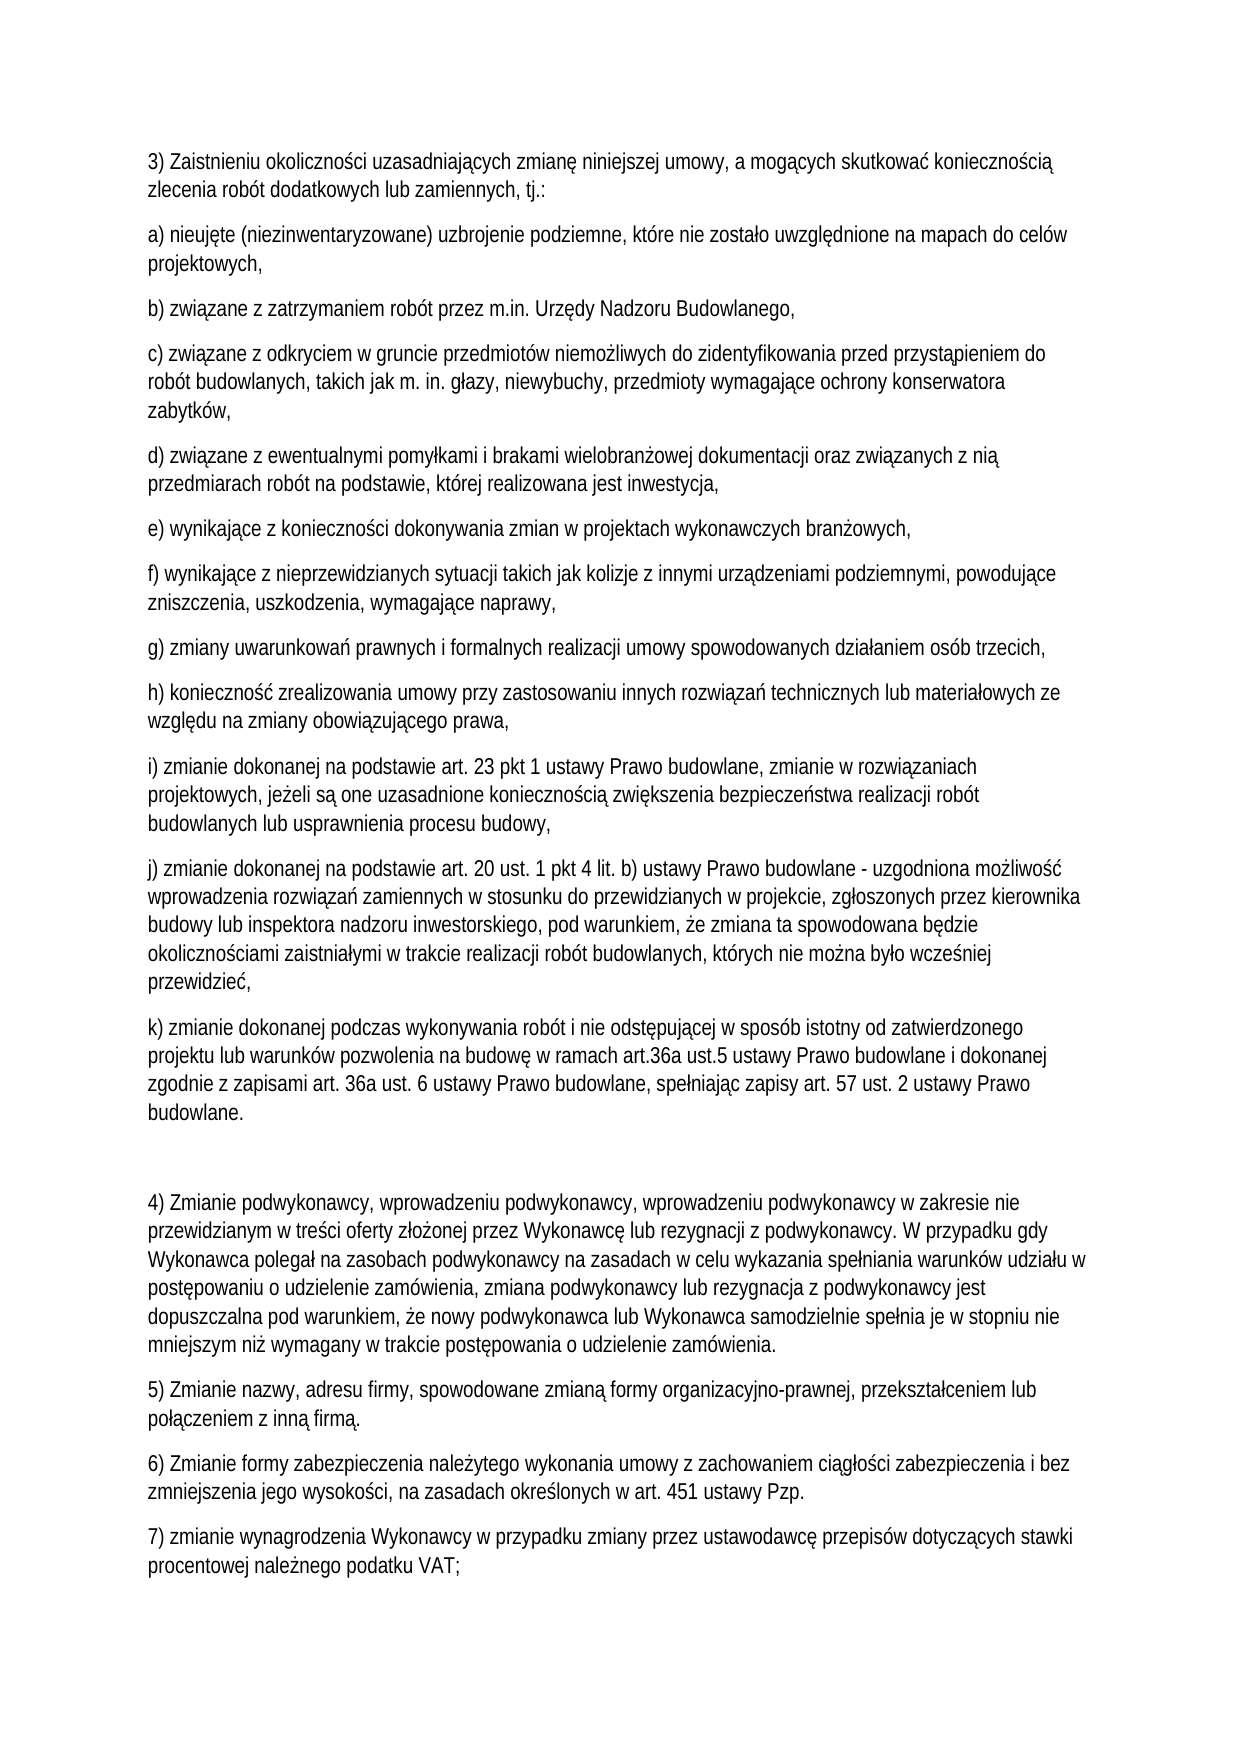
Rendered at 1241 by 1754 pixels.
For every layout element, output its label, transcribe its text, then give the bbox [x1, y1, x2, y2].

text i) zmianie dokonanej na podstawie art. 23 pkt 1 ustawy Prawo budowlane, zmianie w rozwiązaniach projektowych, jeżeli są one uzasadnione koniecznością zwiększenia bezpieczeństwa realizacji robót budowlanych lub usprawnienia procesu budowy, [148, 753, 1093, 836]
text 7) zmianie wynagrodzenia Wykonawcy w przypadku zmiany przez ustawodawcę przepisów dotyczących stawki procentowej należnego podatku VAT; [148, 1523, 1093, 1578]
text g) zmiany uwarunkowań prawnych i formalnych realizacji umowy spowodowanych działaniem osób trzecich, [148, 634, 1093, 660]
text d) związane z ewentualnymi pomyłkami i brakami wielobranżowej dokumentacji oraz związanych z nią przedmiarach robót na podstawie, której realizowana jest inwestycja, [148, 442, 1093, 497]
text 6) Zmianie formy zabezpieczenia należytego wykonania umowy z zachowaniem ciągłości zabezpieczenia i bez zmniejszenia jego wysokości, na zasadach określonych w art. 451 ustawy Pzp. [148, 1450, 1093, 1504]
text e) wynikające z konieczności dokonywania zmian w projektach wykonawczych branżowych, [148, 515, 1093, 542]
text j) zmianie dokonanej na podstawie art. 20 ust. 1 pkt 4 lit. b) ustawy Prawo budowlane - uzgodniona możliwość wprowadzenia rozwiązań zamiennych w stosunku do przewidzianych w projekcie, zgłoszonych przez kierownika budowy lub inspektora nadzoru inwestorskiego, pod warunkiem, że zmiana ta spowodowana będzie okolicznościami zaistniałymi w trakcie realizacji robót budowlanych, których nie można było wcześniej przewidzieć, [148, 854, 1093, 995]
text 5) Zmianie nazwy, adresu firmy, spowodowane zmianą formy organizacyjno-prawnej, przekształceniem lub połączeniem z inną firmą. [148, 1376, 1093, 1431]
text b) związane z zatrzymaniem robót przez m.in. Urzędy Nadzoru Budowlanego, [148, 295, 1093, 321]
text f) wynikające z nieprzewidzianych sytuacji takich jak kolizje z innymi urządzeniami podziemnymi, powodujące zniszczenia, uszkodzenia, wymagające naprawy, [148, 560, 1093, 615]
text c) związane z odkryciem w gruncie przedmiotów niemożliwych do zidentyfikowania przed przystąpieniem do robót budowlanych, takich jak m. in. głazy, niewybuchy, przedmioty wymagające ochrony konserwatora zabytków, [148, 340, 1093, 423]
text h) konieczność zrealizowania umowy przy zastosowaniu innych rozwiązań technicznych lub materiałowych ze względu na zmiany obowiązującego prawa, [148, 679, 1093, 734]
text a) nieujęte (niezinwentaryzowane) uzbrojenie podziemne, które nie zostało uwzględnione na mapach do celów projektowych, [148, 221, 1093, 276]
text 3) Zaistnieniu okoliczności uzasadniających zmianę niniejszej umowy, a mogących skutkować koniecznością zlecenia robót dodatkowych lub zamiennych, tj.: [148, 148, 1093, 202]
text 4) Zmianie podwykonawcy, wprowadzeniu podwykonawcy, wprowadzeniu podwykonawcy w zakresie nie przewidzianym w treści oferty złożonej przez Wykonawcę lub rezygnacji z podwykonawcy. W przypadku gdy Wykonawca polegał na zasobach podwykonawcy na zasadach w celu wykazania spełniania warunków udziału w postępowaniu o udzielenie zamówienia, zmiana podwykonawcy lub rezygnacja z podwykonawcy jest dopuszczalna pod warunkiem, że nowy podwykonawca lub Wykonawca samodzielnie spełnia je w stopniu nie mniejszym niż wymagany w trakcie postępowania o udzielenie zamówienia. [148, 1189, 1093, 1357]
text k) zmianie dokonanej podczas wykonywania robót i nie odstępującej w sposób istotny od zatwierdzonego projektu lub warunków pozwolenia na budowę w ramach art.36a ust.5 ustawy Prawo budowlane i dokonanej zgodnie z zapisami art. 36a ust. 6 ustawy Prawo budowlane, spełniając zapisy art. 57 ust. 2 ustawy Prawo budowlane. [148, 1013, 1093, 1125]
